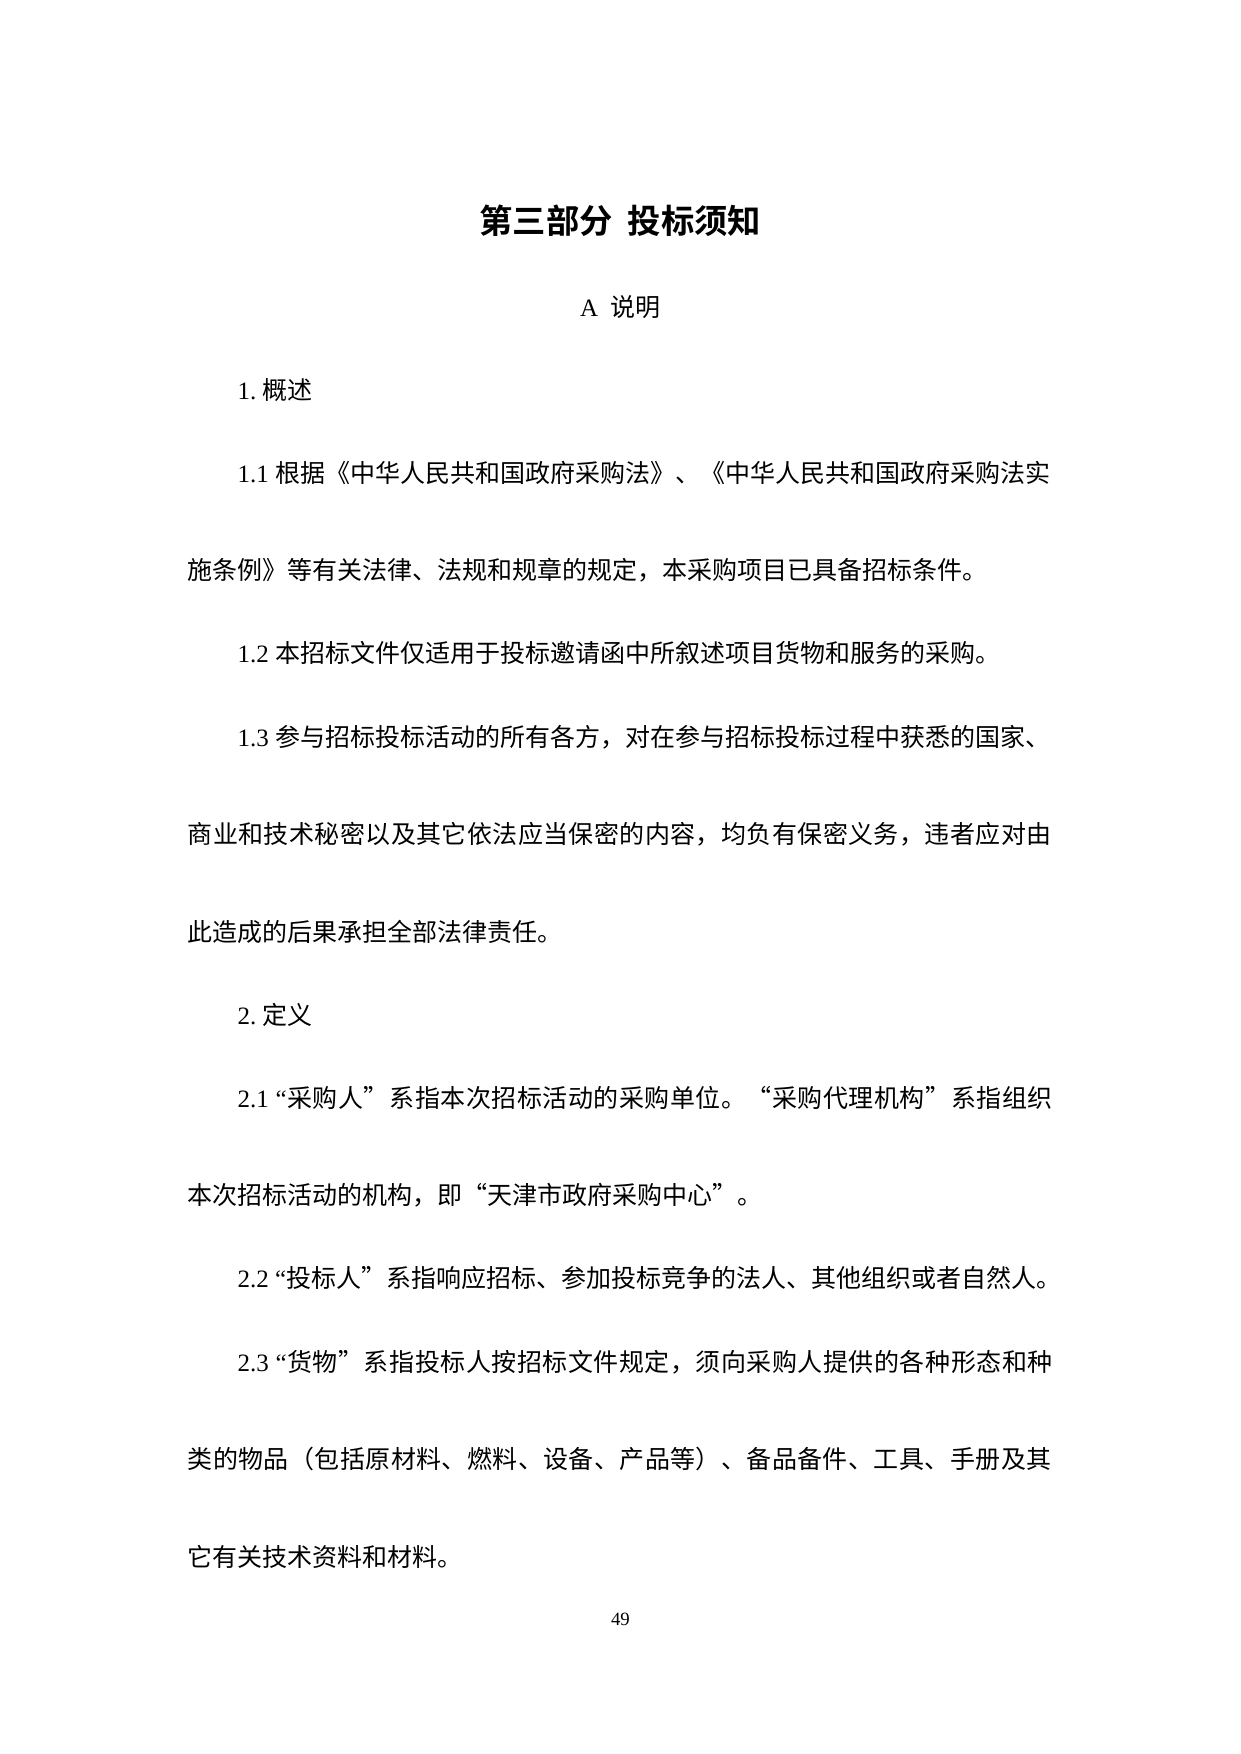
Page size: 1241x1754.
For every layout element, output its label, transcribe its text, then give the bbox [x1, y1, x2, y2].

text 2.1 “采购人”系指本次招标活动的采购单位。“采购代理机构”系指组织本次招标活动的机构，即“天津市政府采购中心”。 [187, 1064, 1053, 1226]
text 1. 概述 [187, 356, 1053, 421]
text 1.2 本招标文件仅适用于投标邀请函中所叙述项目货物和服务的采购。 [187, 619, 1053, 684]
text 2.2 “投标人”系指响应招标、参加投标竞争的法人、其他组织或者自然人。 [187, 1244, 1053, 1309]
subtitle 第三部分 投标须知 [187, 187, 1053, 252]
text 1.3 参与招标投标活动的所有各方，对在参与招标投标过程中获悉的国家、商业和技术秘密以及其它依法应当保密的内容，均负有保密义务，违者应对由此造成的后果承担全部法律责任。 [187, 703, 1053, 963]
text A 说明 [187, 273, 1053, 338]
text 2.3 “货物”系指投标人按招标文件规定，须向采购人提供的各种形态和种类的物品（包括原材料、燃料、设备、产品等）、备品备件、工具、手册及其它有关技术资料和材料。 [187, 1328, 1053, 1588]
text 1.1 根据《中华人民共和国政府采购法》、《中华人民共和国政府采购法实施条例》等有关法律、法规和规章的规定，本采购项目已具备招标条件。 [187, 439, 1053, 601]
text 2. 定义 [187, 981, 1053, 1046]
